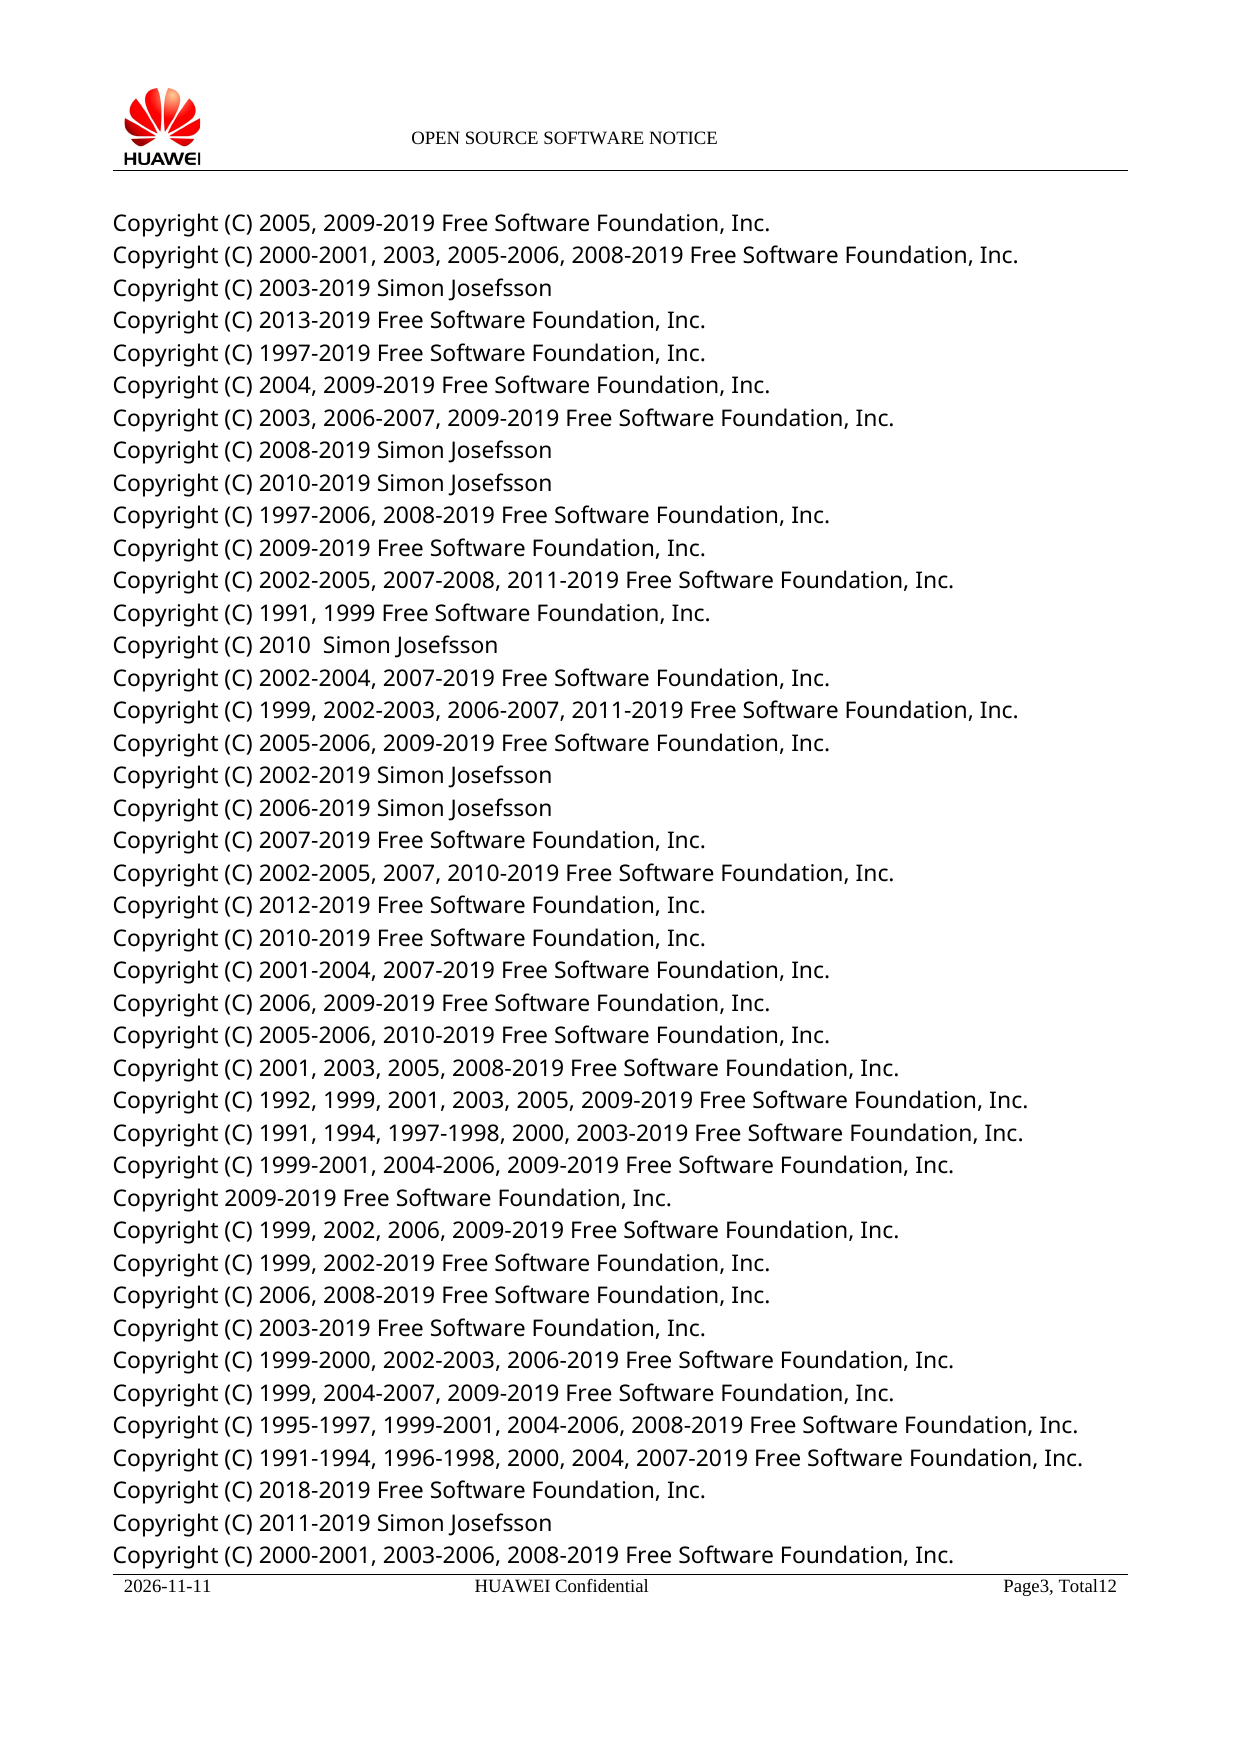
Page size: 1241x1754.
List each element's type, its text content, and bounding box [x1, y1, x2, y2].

picture [124, 88, 201, 165]
